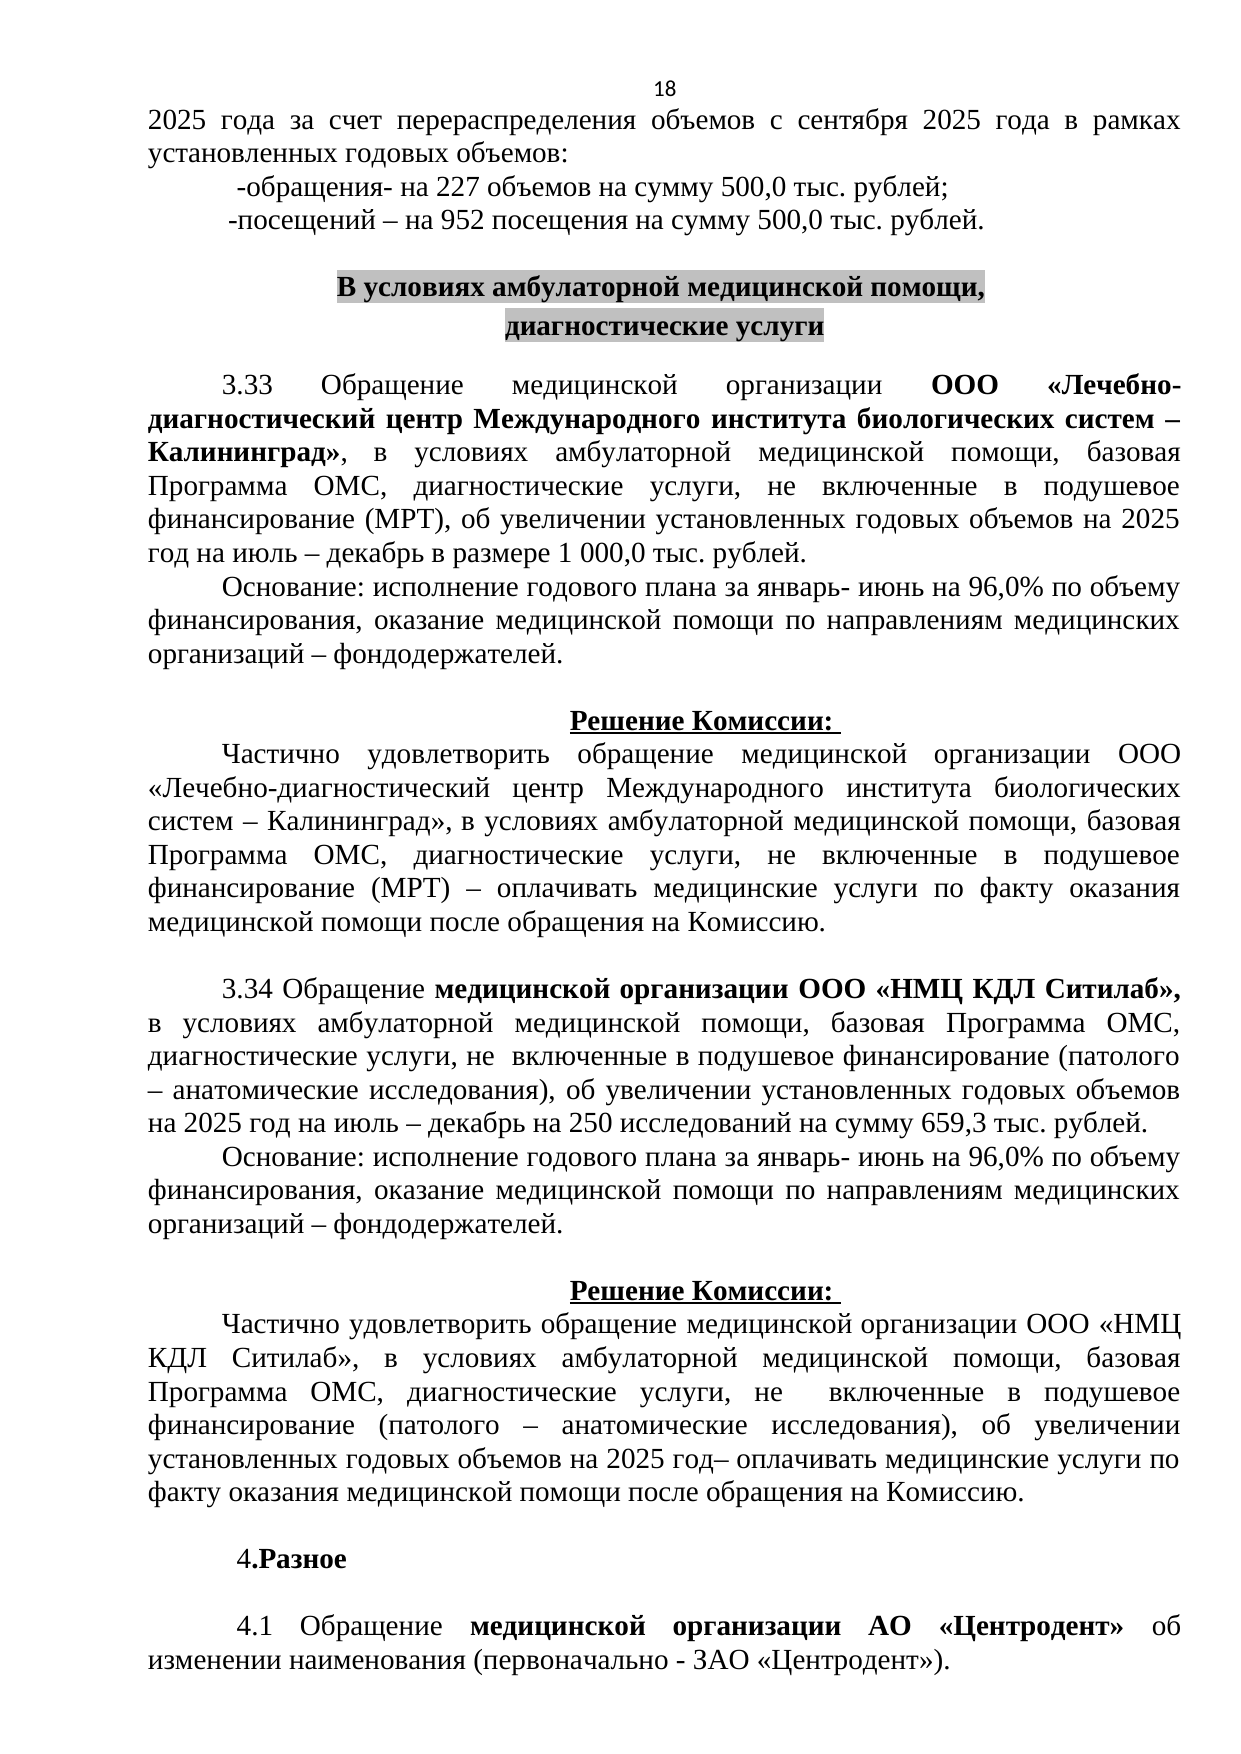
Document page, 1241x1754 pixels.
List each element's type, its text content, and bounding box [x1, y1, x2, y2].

text 3.33 Обращение медицинской организации ООО «Лечебно-диагностический центр Международного института биологических систем – Калининград», в условиях амбулаторной медицинской помощи, базовая Программа ОМС, диагностические услуги, не включенные в подушевое финансирование (МРТ), об увеличении установленных годовых объемов на 2025 год на июль – декабрь в размере 1 000,0 тыс. рублей. [148, 367, 1181, 569]
text Основание: исполнение годового плана за январь- июнь на 96,0% по объему финансирования, оказание медицинской помощи по направлениям медицинских организаций – фондодержателей. [148, 569, 1181, 669]
text Частично удовлетворить обращение медицинской организации ООО «Лечебно-диагностический центр Международного института биологических систем – Калининград», в условиях амбулаторной медицинской помощи, базовая Программа ОМС, диагностические услуги, не включенные в подушевое финансирование (МРТ) – оплачивать медицинские услуги по факту оказания медицинской помощи после обращения на Комиссию. [148, 736, 1181, 938]
text Частично удовлетворить обращение медицинской организации ООО «НМЦ КДЛ Ситилаб», в условиях амбулаторной медицинской помощи, базовая Программа ОМС, диагностические услуги, не включенные в подушевое финансирование (патолого – анатомические исследования), об увеличении установленных годовых объемов на 2025 год– оплачивать медицинские услуги по факту оказания медицинской помощи после обращения на Комиссию. [148, 1307, 1181, 1508]
text 4.Разное [148, 1541, 1181, 1575]
text 3.34 Обращение медицинской организации ООО «НМЦ КДЛ Ситилаб», в условиях амбулаторной медицинской помощи, базовая Программа ОМС, диагностические услуги, не включенные в подушевое финансирование (патолого – анатомические исследования), об увеличении установленных годовых объемов на 2025 год на июль – декабрь на 250 исследований на сумму 659,3 тыс. рублей. [148, 971, 1181, 1139]
text -обращения- на 227 объемов на сумму 500,0 тыс. рублей; [148, 169, 1181, 202]
text 4.1 Обращение медицинской организации АО «Центродент» об изменении наименования (первоначально - ЗАО «Центродент»). [148, 1608, 1181, 1676]
text -посещений – на 952 посещения на сумму 500,0 тыс. рублей. [148, 202, 1181, 236]
text Основание: исполнение годового плана за январь- июнь на 96,0% по объему финансирования, оказание медицинской помощи по направлениям медицинских организаций – фондодержателей. [148, 1139, 1181, 1239]
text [148, 102, 1181, 169]
text В условиях амбулаторной медицинской помощи, диагностические услуги [148, 269, 1181, 342]
text Решение Комиссии: [148, 1273, 1181, 1307]
text Решение Комиссии: [148, 703, 1181, 736]
